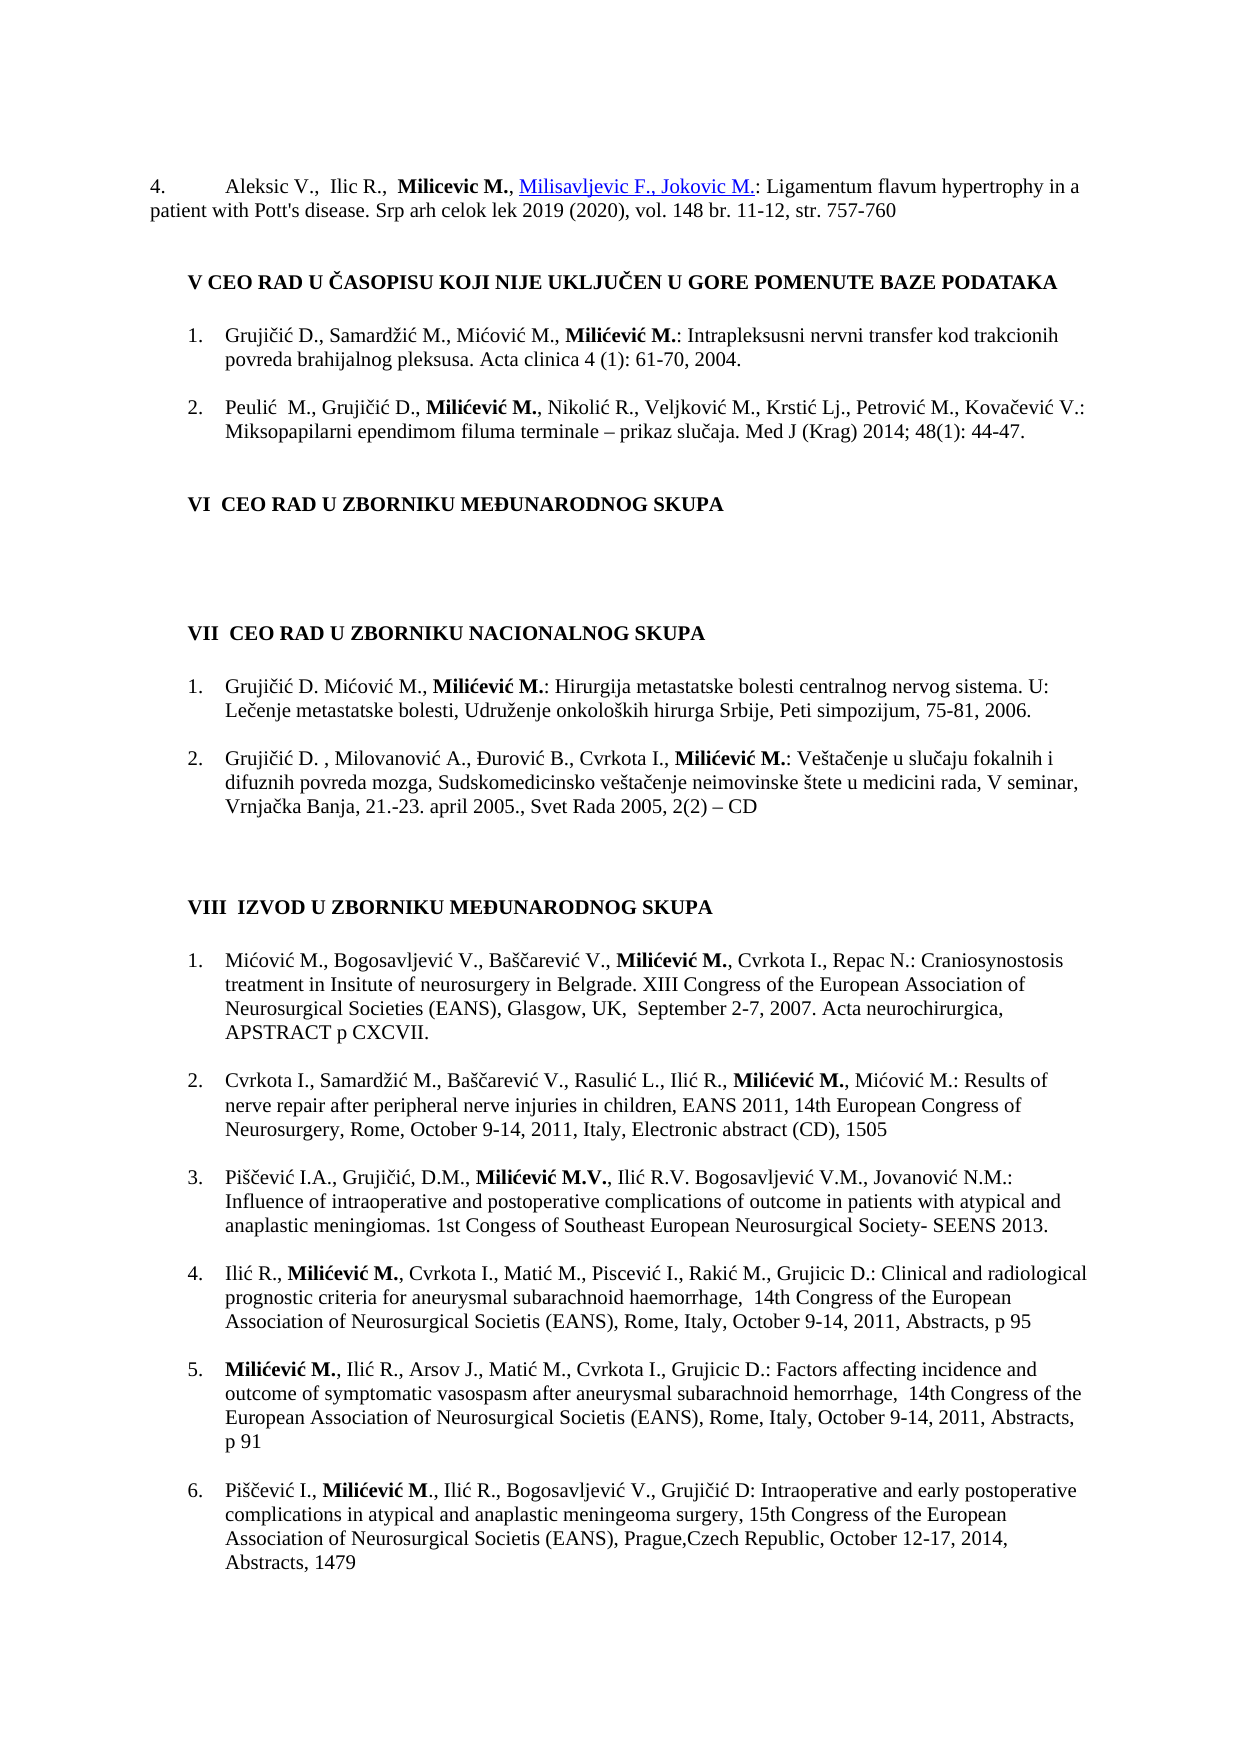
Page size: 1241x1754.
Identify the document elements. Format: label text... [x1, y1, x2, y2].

list Ilić R., Milićević M., Cvrkota I., Matić M., Piscević I., Rakić M., Grujicic D.: Clinical and radiological prognostic criteria for aneurysmal subarachnoid haemorrhage, 14th Congress of the European Association of Neurosurgical Societis (EANS), Rome, Italy, October 9-14, 2011, Abstracts, p 95 [187, 1261, 1090, 1333]
subtitle VIII IZVOD U ZBORNIKU MEĐUNARODNOG SKUPA [150, 895, 1090, 919]
subtitle V CEO RAD U ČASOPISU KOJI NIJE UKLJUČEN U GORE POMENUTE BAZE PODATAKA [150, 270, 1090, 294]
list Piščević I., Milićević M., Ilić R., Bogosavljević V., Grujičić D: Intraoperative and early postoperative complications in atypical and anaplastic meningeoma surgery, 15th Congress of the European Association of Neurosurgical Societis (EANS), Prague,Czech Republic, October 12-17, 2014, Abstracts, 1479 [187, 1477, 1090, 1574]
list Piščević I.A., Grujičić, D.M., Milićević M.V., Ilić R.V. Bogosavljević V.M., Jovanović N.M.: Influence of intraoperative and postoperative complications of outcome in patients with atypical and anaplastic meningiomas. 1st Congess of Southeast European Neurosurgical Society- SEENS 2013. [187, 1165, 1090, 1237]
list Grujičić D. Mićović M., Milićević M.: Hirurgija metastatske bolesti centralnog nervog sistema. U: Lečenje metastatske bolesti, Udruženje onkoloških hirurga Srbije, Peti simpozijum, 75-81, 2006. [187, 674, 1090, 722]
list Grujičić D., Samardžić M., Mićović M., Milićević M.: Intrapleksusni nervni transfer kod trakcionih povreda brahijalnog pleksusa. Acta clinica 4 (1): 61-70, 2004. [187, 323, 1090, 371]
list Mićović M., Bogosavljević V., Baščarević V., Milićević M., Cvrkota I., Repac N.: Craniosynostosis treatment in Insitute of neurosurgery in Belgrade. XIII Congress of the European Association of Neurosurgical Societies (EANS), Glasgow, UK, September 2-7, 2007. Acta neurochirurgica, APSTRACT p CXCVII. [187, 948, 1090, 1044]
subtitle VI CEO RAD U ZBORNIKU MEĐUNARODNOG SKUPA [150, 492, 1090, 516]
text 4. Aleksic V., Ilic R., Milicevic M., Milisavljevic F., Jokovic M.: Ligamentum flavum hypertrophy in a patient with Pott's disease. Srp arh celok lek 2019 (2020), vol. 148 br. 11-12, str. 757-760 [150, 174, 1090, 222]
list Grujičić D. , Milovanović A., Đurović B., Cvrkota I., Milićević M.: Veštačenje u slučaju fokalnih i difuznih povreda mozga, Sudskomedicinsko veštačenje neimovinske štete u medicini rada, V seminar, Vrnjačka Banja, 21.-23. april 2005., Svet Rada 2005, 2(2) – CD [187, 746, 1090, 818]
list Cvrkota I., Samardžić M., Baščarević V., Rasulić L., Ilić R., Milićević M., Mićović M.: Results of nerve repair after peripheral nerve injuries in children, EANS 2011, 14th European Congress of Neurosurgery, Rome, October 9-14, 2011, Italy, Electronic abstract (CD), 1505 [187, 1068, 1090, 1141]
list Peulić M., Grujičić D., Milićević M., Nikolić R., Veljković M., Krstić Lj., Petrović M., Kovačević V.: Miksopapilarni ependimom filuma terminale – prikaz slučaja. Med J (Krag) 2014; 48(1): 44-47. [187, 395, 1090, 443]
list Milićević M., Ilić R., Arsov J., Matić M., Cvrkota I., Grujicic D.: Factors affecting incidence and outcome of symptomatic vasospasm after aneurysmal subarachnoid hemorrhage, 14th Congress of the European Association of Neurosurgical Societis (EANS), Rome, Italy, October 9-14, 2011, Abstracts, p 91 [187, 1357, 1090, 1453]
subtitle VII CEO RAD U ZBORNIKU NACIONALNOG SKUPA [150, 621, 1090, 645]
